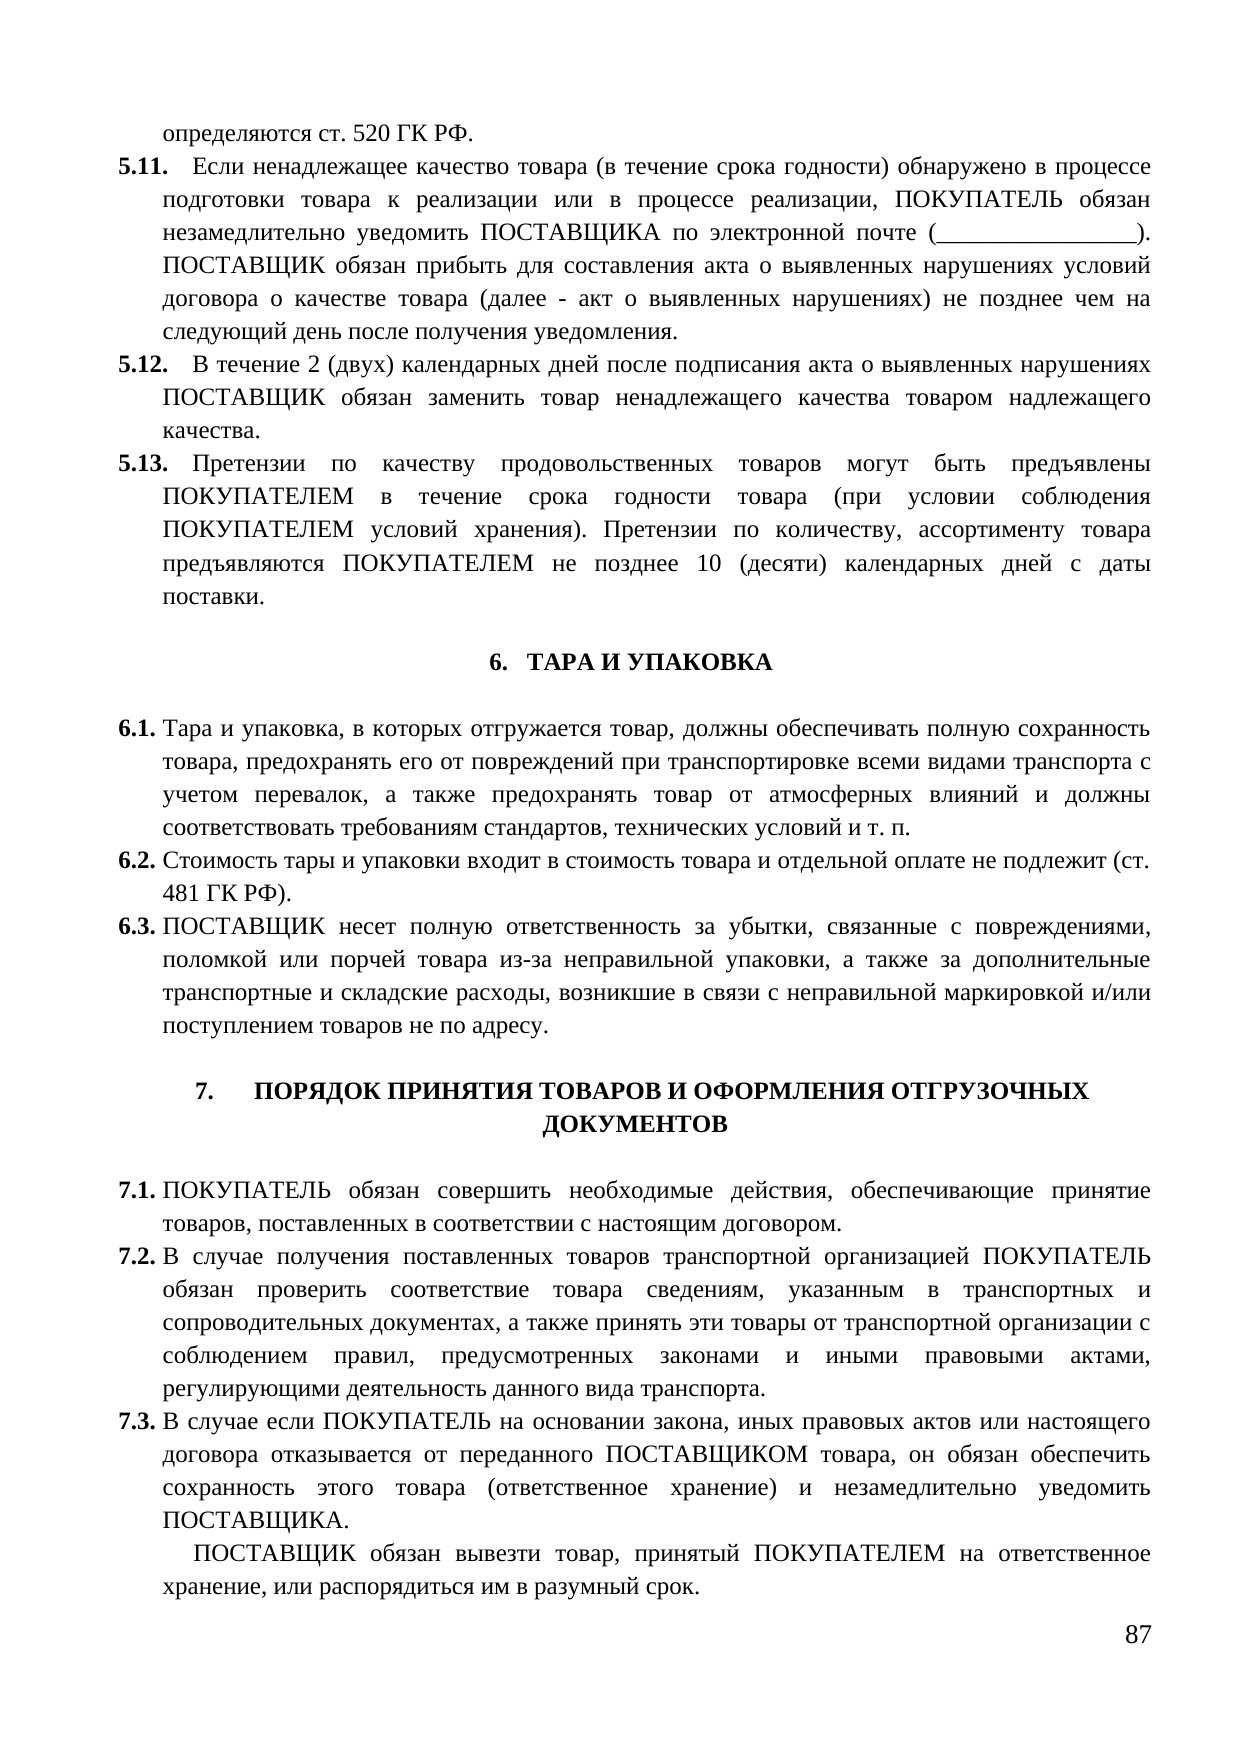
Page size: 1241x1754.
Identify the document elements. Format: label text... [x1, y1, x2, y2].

list ПОРЯДОК ПРИНЯТИЯ ТОВАРОВ И ОФОРМЛЕНИЯ ОТГРУЗОЧНЫХ ДОКУМЕНТОВ [118, 1076, 1152, 1138]
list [118, 118, 1152, 147]
list Тара и упаковка, в которых отгружается товар, должны обеспечивать полную сохранность товара, предохранять его от повреждений при транспортировке всеми видами транспорта с учетом перевалок, а также предохранять товар от атмосферных влияний и должны соответствовать требованиям стандартов, технических условий и т. п. [118, 713, 1152, 841]
list В течение 2 (двух) календарных дней после подписания акта о выявленных нарушениях ПОСТАВЩИК обязан заменить товар ненадлежащего качества товаром надлежащего качества. [118, 349, 1152, 444]
text ПОСТАВЩИК обязан вывезти товар, принятый ПОКУПАТЕЛЕМ на ответственное хранение, или распорядиться им в разумный срок. [162, 1538, 1152, 1600]
list ПОСТАВЩИК несет полную ответственность за убытки, связанные с повреждениями, поломкой или порчей товара из-за неправильной упаковки, а также за дополнительные транспортные и складские расходы, возникшие в связи с неправильной маркировкой и/или поступлением товаров не по адресу. [118, 911, 1152, 1039]
list Претензии по качеству продовольственных товаров могут быть предъявлены ПОКУПАТЕЛЕМ в течение срока годности товара (при условии соблюдения ПОКУПАТЕЛЕМ условий хранения). Претензии по количеству, ассортименту товара предъявляются ПОКУПАТЕЛЕМ не позднее 10 (десяти) календарных дней с даты поставки. [118, 448, 1152, 609]
list Стоимость тары и упаковки входит в стоимость товара и отдельной оплате не подлежит (ст. 481 ГК РФ). [118, 845, 1152, 907]
list В случае если ПОКУПАТЕЛЬ на основании закона, иных правовых актов или настоящего договора отказывается от переданного ПОСТАВЩИКОМ товара, он обязан обеспечить сохранность этого товара (ответственное хранение) и незамедлительно уведомить ПОСТАВЩИКА. [118, 1406, 1152, 1534]
list В случае получения поставленных товаров транспортной организацией ПОКУПАТЕЛЬ обязан проверить соответствие товара сведениям, указанным в транспортных и сопроводительных документах, а также принять эти товары от транспортной организации с соблюдением правил, предусмотренных законами и иными правовыми актами, регулирующими деятельность данного вида транспорта. [118, 1241, 1152, 1402]
list Если ненадлежащее качество товара (в течение срока годности) обнаружено в процессе подготовки товара к реализации или в процессе реализации, ПОКУПАТЕЛЬ обязан незамедлительно уведомить ПОСТАВЩИКА по электронной почте (________________). ПОСТАВЩИК обязан прибыть для составления акта о выявленных нарушениях условий договора о качестве товара (далее - акт о выявленных нарушениях) не позднее чем на следующий день после получения уведомления. [118, 151, 1152, 345]
list ТАРА И УПАКОВКА [110, 647, 1152, 676]
list ПОКУПАТЕЛЬ обязан совершить необходимые действия, обеспечивающие принятие товаров, поставленных в соответствии с настоящим договором. [118, 1175, 1152, 1237]
